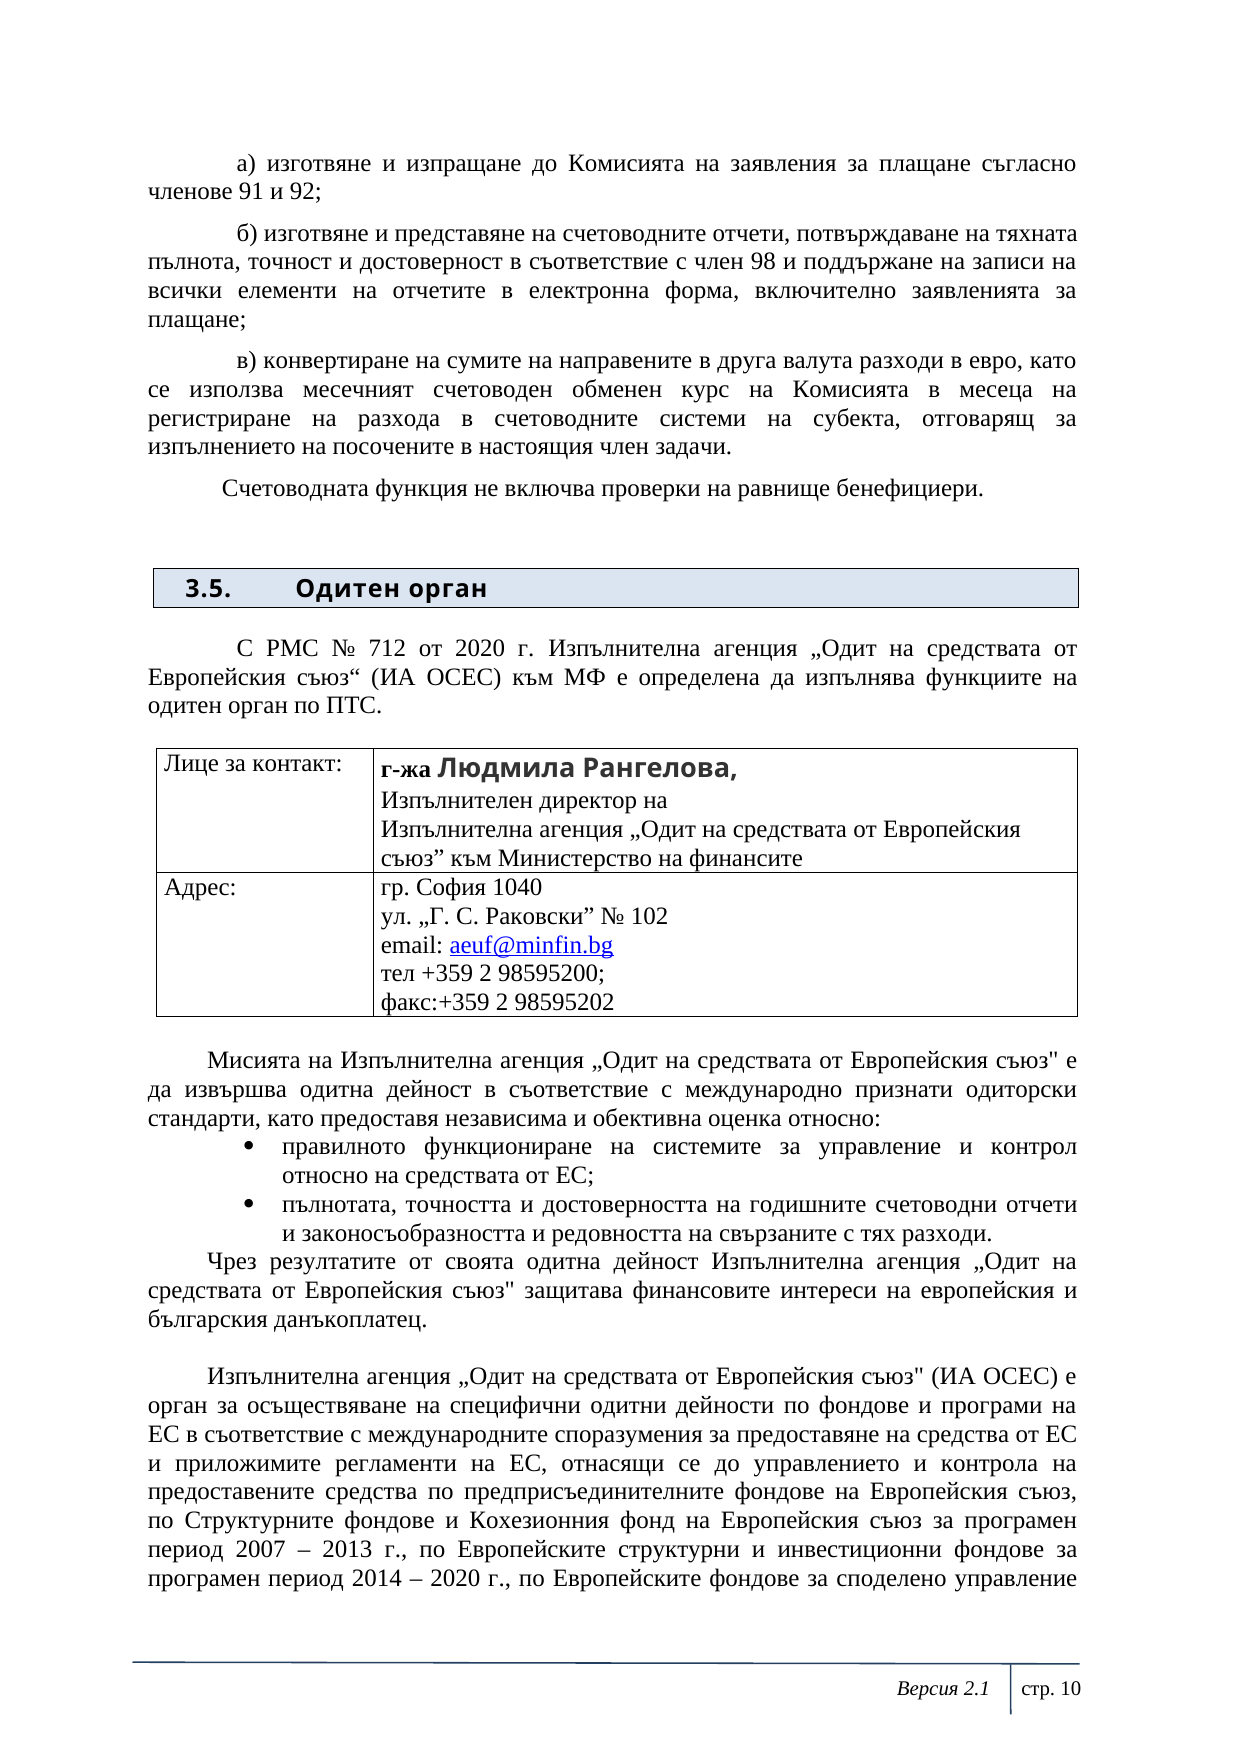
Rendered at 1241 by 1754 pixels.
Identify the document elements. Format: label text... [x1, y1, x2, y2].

list правилното функциониране на системите за управление и контрол относно на средствата от ЕС; [244, 1131, 1078, 1189]
text С РМС № 712 от 2020 г. Изпълнителна агенция „Одит на средствата от Европейския съюз“ (ИА ОСЕС) към МФ е определена да изпълнява функциите на одитен орган по ПТС. [148, 633, 1078, 719]
text б) изготвяне и представяне на счетоводните отчети, потвърждаване на тяхната пълнота, точност и достоверност в съответствие с член 98 и поддържане на записи на всички елементи на отчетите в електронна форма, включително заявленията за плащане; [148, 218, 1078, 333]
text в) конвертиране на сумите на направените в друга валута разходи в евро, като се използва месечният счетоводен обменен курс на Комисията в месеца на регистриране на разхода в счетоводните системи на субекта, отговарящ за изпълнението на посочените в настоящия член задачи. [148, 345, 1078, 460]
list пълнотата, точността и достоверността на годишните счетоводни отчети и законосъобразността и редовността на свързаните с тях разходи. [244, 1189, 1078, 1246]
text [148, 1361, 1078, 1591]
table_cell Адрес: [157, 873, 373, 1016]
text Одитен орган [154, 569, 1078, 607]
table_header г-жа Людмила Рангелова, Изпълнителен директор на Изпълнителна агенция „Одит на средствата от Европейския съюз” към Министерство на финансите [374, 749, 1077, 872]
table_cell гр. София 1040 ул. „Г. С. Раковски” № 102 email: aeuf@minfin.bg тел +359 2 98595200; факс:+359 2 98595202 [374, 873, 1077, 1016]
table_header Лице за контакт: [157, 749, 373, 872]
text Мисията на Изпълнителна агенция „Одит на средствата от Европейския съюз" е да извършва одитна дейност в съответствие с международно признати одиторски стандарти, като предоставя независима и обективна оценка относно: [148, 1045, 1078, 1131]
text а) изготвяне и изпращане до Комисията на заявления за плащане съгласно членове 91 и 92; [148, 148, 1078, 205]
text Счетоводната функция не включва проверки на равнище бенефициери. [148, 473, 1078, 501]
text Чрез резултатите от своята одитна дейност Изпълнителна агенция „Одит на средствата от Европейския съюз" защитава финансовите интереси на европейския и българския данъкоплатец. [148, 1246, 1078, 1333]
